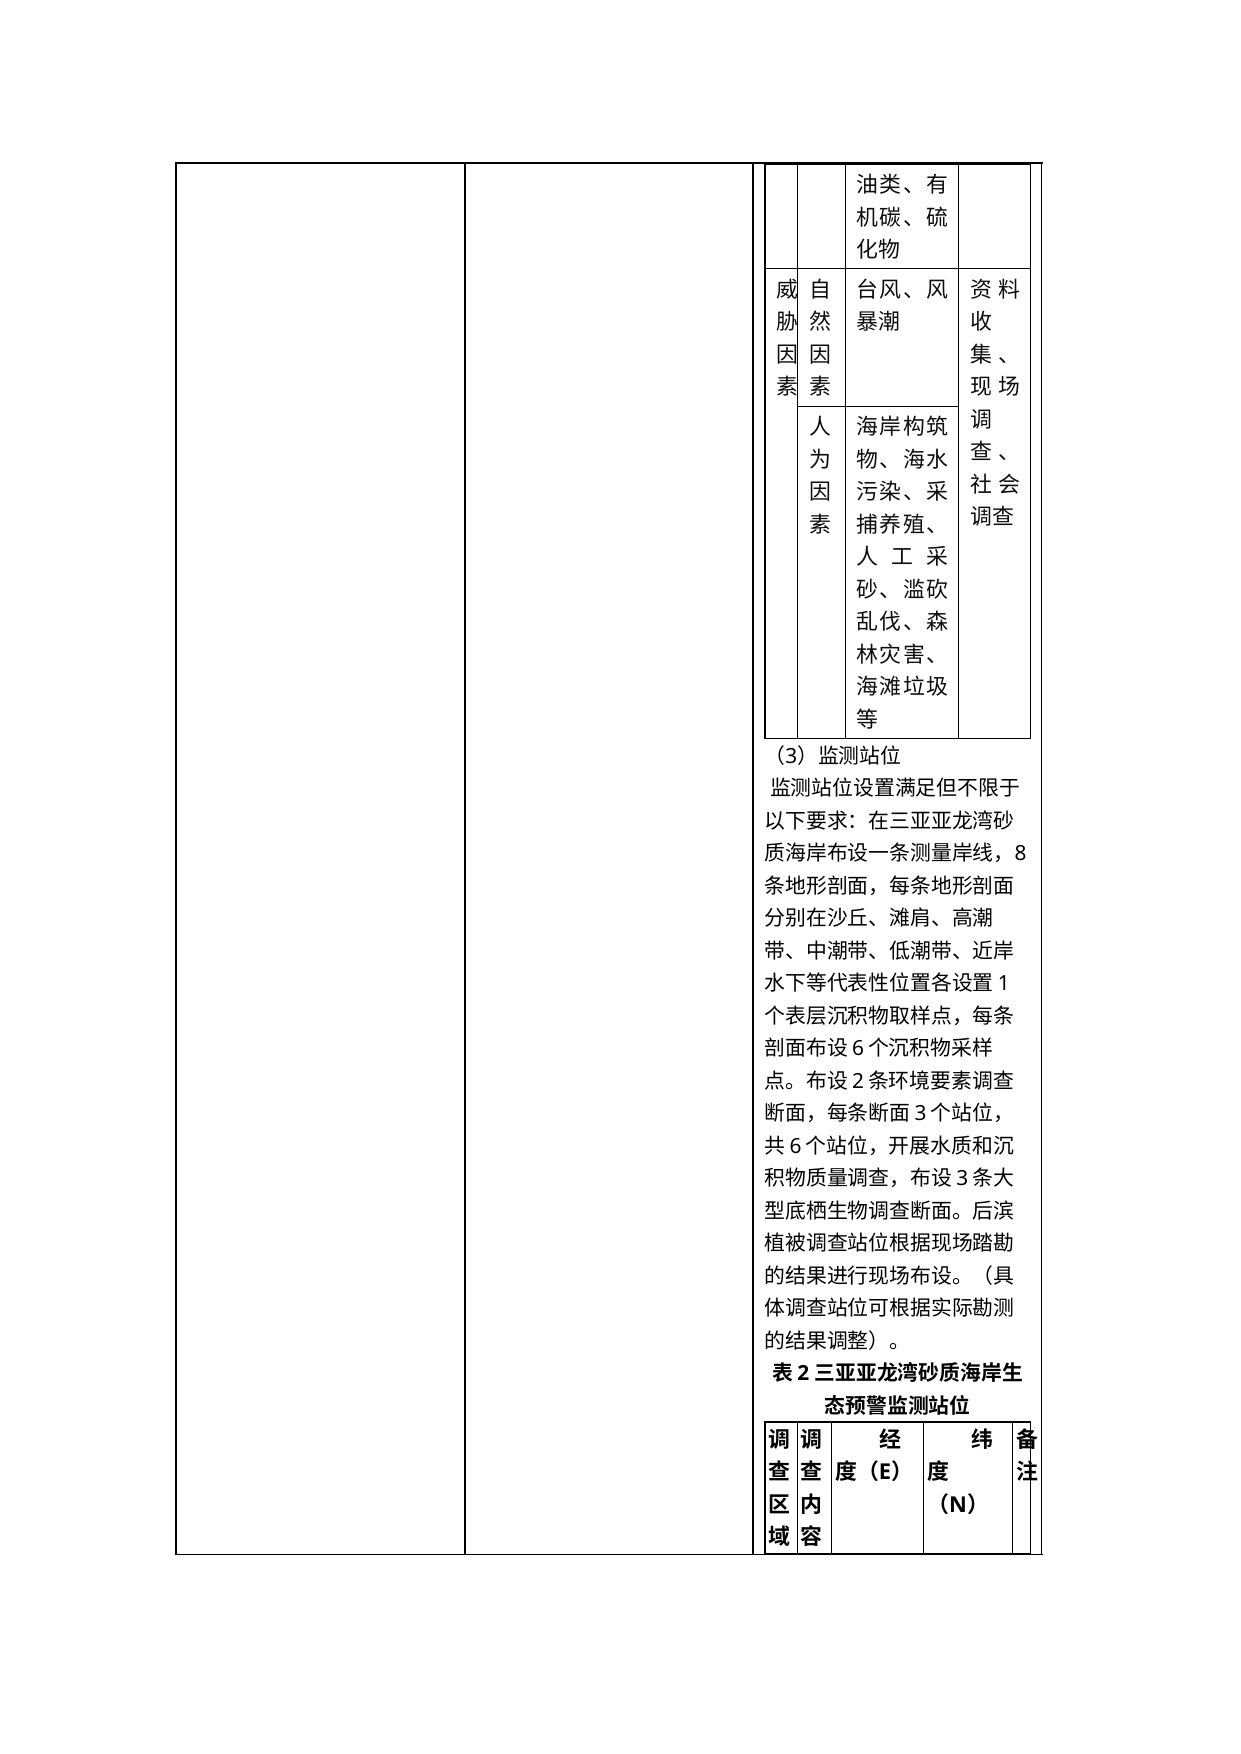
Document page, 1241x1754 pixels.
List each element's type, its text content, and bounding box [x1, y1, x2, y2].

table_cell 1 [177, 164, 464, 1553]
table_cell ★ [466, 164, 752, 1553]
